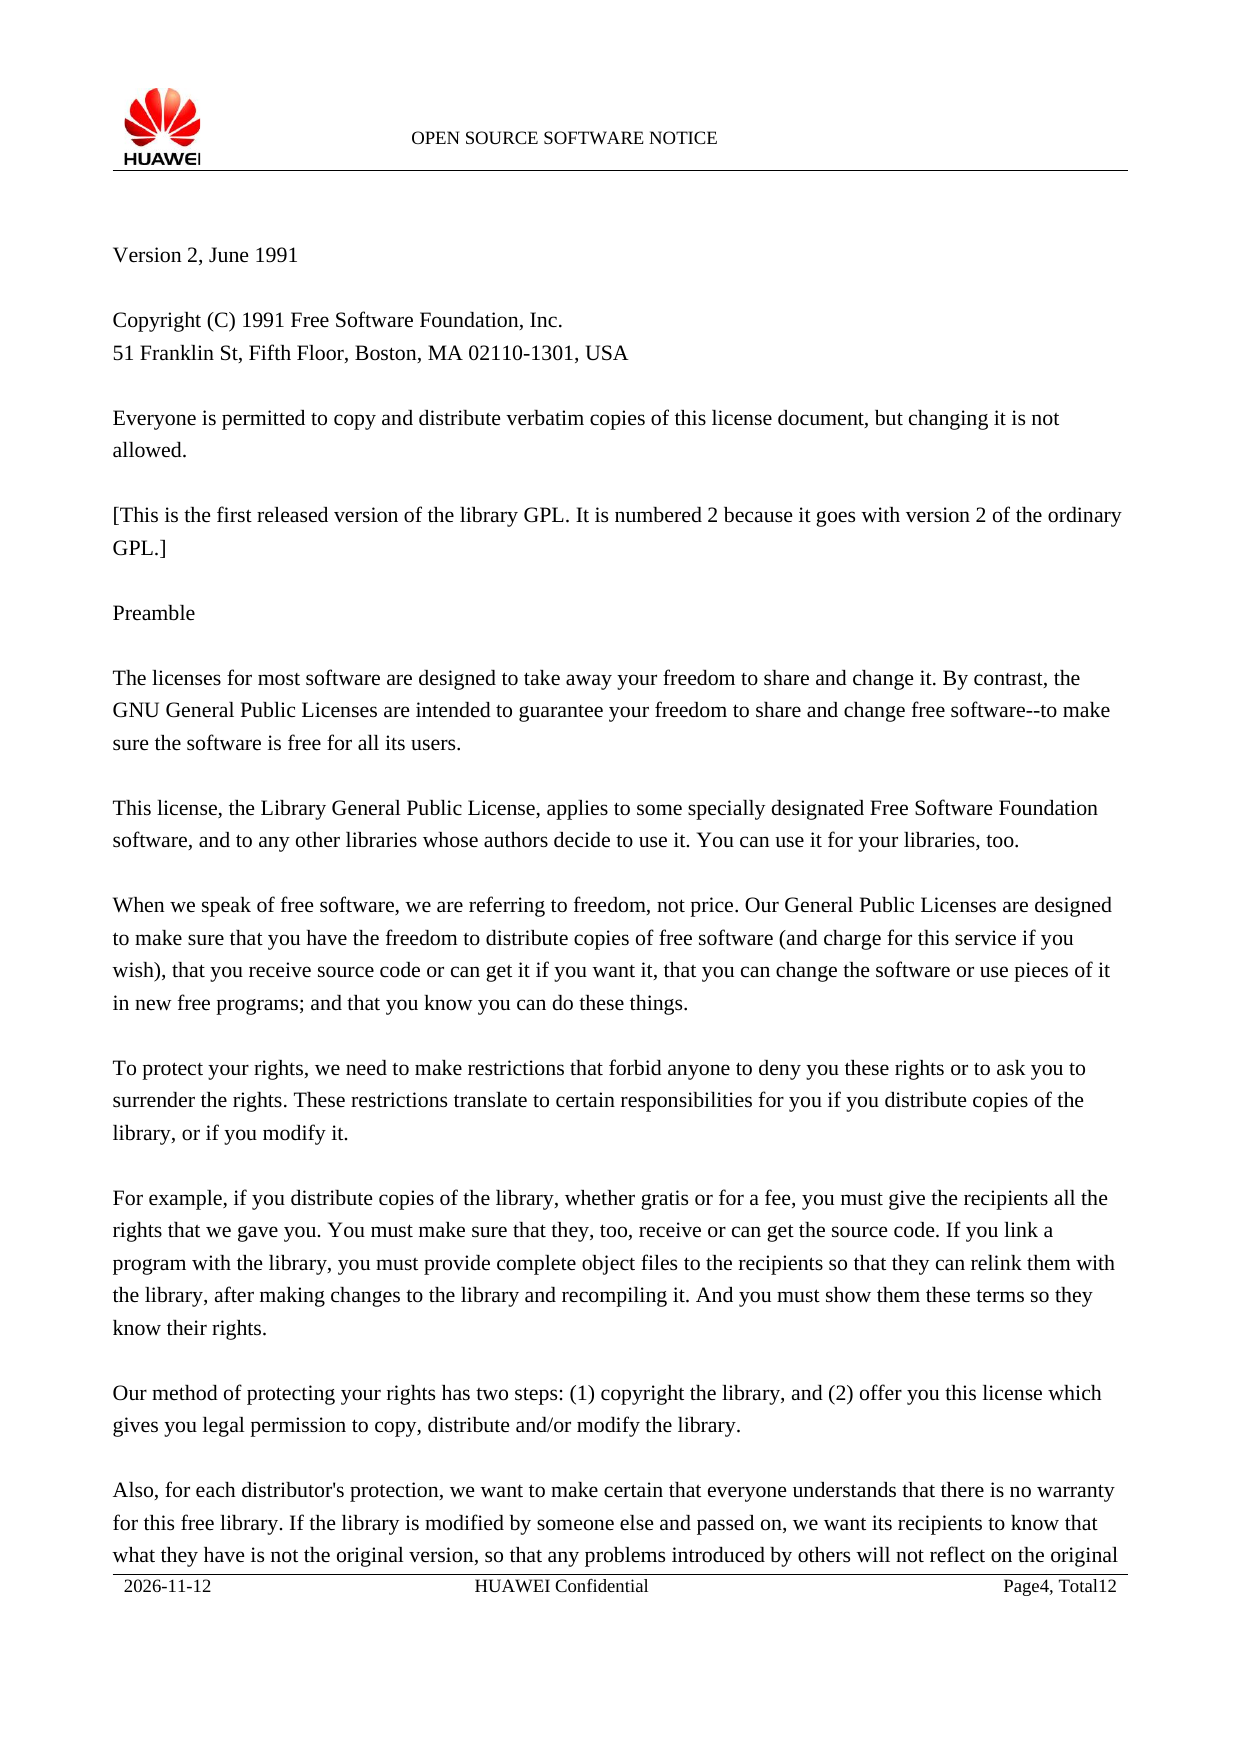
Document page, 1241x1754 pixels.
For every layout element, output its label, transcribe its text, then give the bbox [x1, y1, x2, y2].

picture [124, 88, 201, 165]
